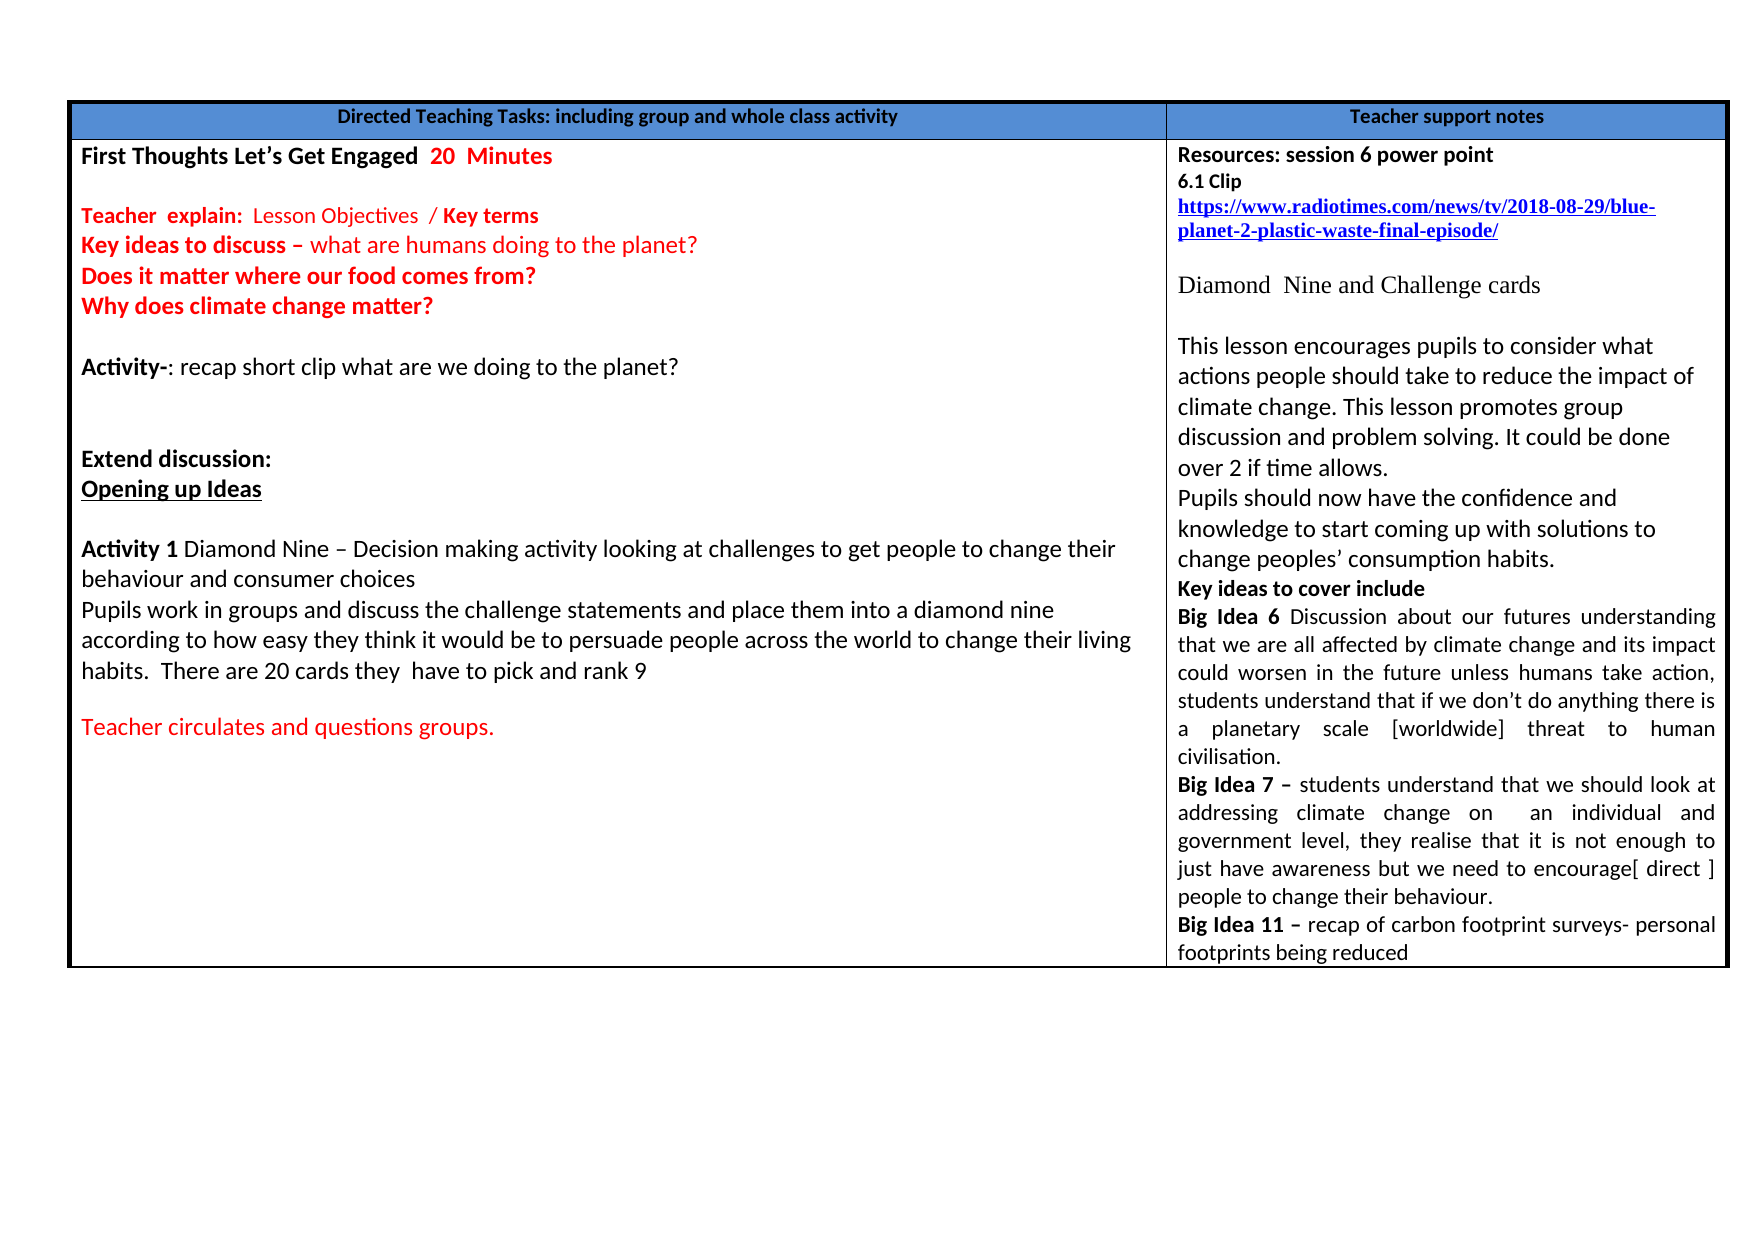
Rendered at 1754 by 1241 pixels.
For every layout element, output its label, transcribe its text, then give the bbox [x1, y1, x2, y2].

table_header Directed Teaching Tasks: including group and whole class activity [72, 104, 1166, 139]
table_header Teacher support notes [1167, 104, 1725, 139]
table_cell Resources: session 6 power point 6.1 Clip https://www.radiotimes.com/news/tv/2018-08-29/blue-planet-2-plastic-waste-final-episode/ Diamond Nine and Challenge cards This lesson encourages pupils to consider what actions people should take to reduce the impact of climate change. This lesson promotes group discussion and problem solving. It could be done over 2 if time allows. Pupils should now have the confidence and knowledge to start coming up with solutions to change peoples’ consumption habits. Key ideas to cover include Big Idea 6 Discussion about our futures understanding that we are all affected by climate change and its impact could worsen in the future unless humans take action, students understand that if we don’t do anything there is a planetary scale [worldwide] threat to human civilisation. Big Idea 7 – students understand that we should look at addressing climate change on an individual and government level, they realise that it is not enough to just have awareness but we need to encourage[ direct ] people to change their behaviour. Big Idea 11 – recap of carbon footprint surveys- personal footprints being reduced [1167, 140, 1725, 966]
table_cell First Thoughts Let’s Get Engaged 20 Minutes Teacher explain: Lesson Objectives / Key terms Key ideas to discuss – what are humans doing to the planet? Does it matter where our food comes from? Why does climate change matter? Activity-: recap short clip what are we doing to the planet? Extend discussion: Opening up Ideas Activity 1 Diamond Nine – Decision making activity looking at challenges to get people to change their behaviour and consumer choices Pupils work in groups and discuss the challenge statements and place them into a diamond nine according to how easy they think it would be to persuade people across the world to change their living habits. There are 20 cards they have to pick and rank 9 Teacher circulates and questions groups. [72, 140, 1166, 966]
